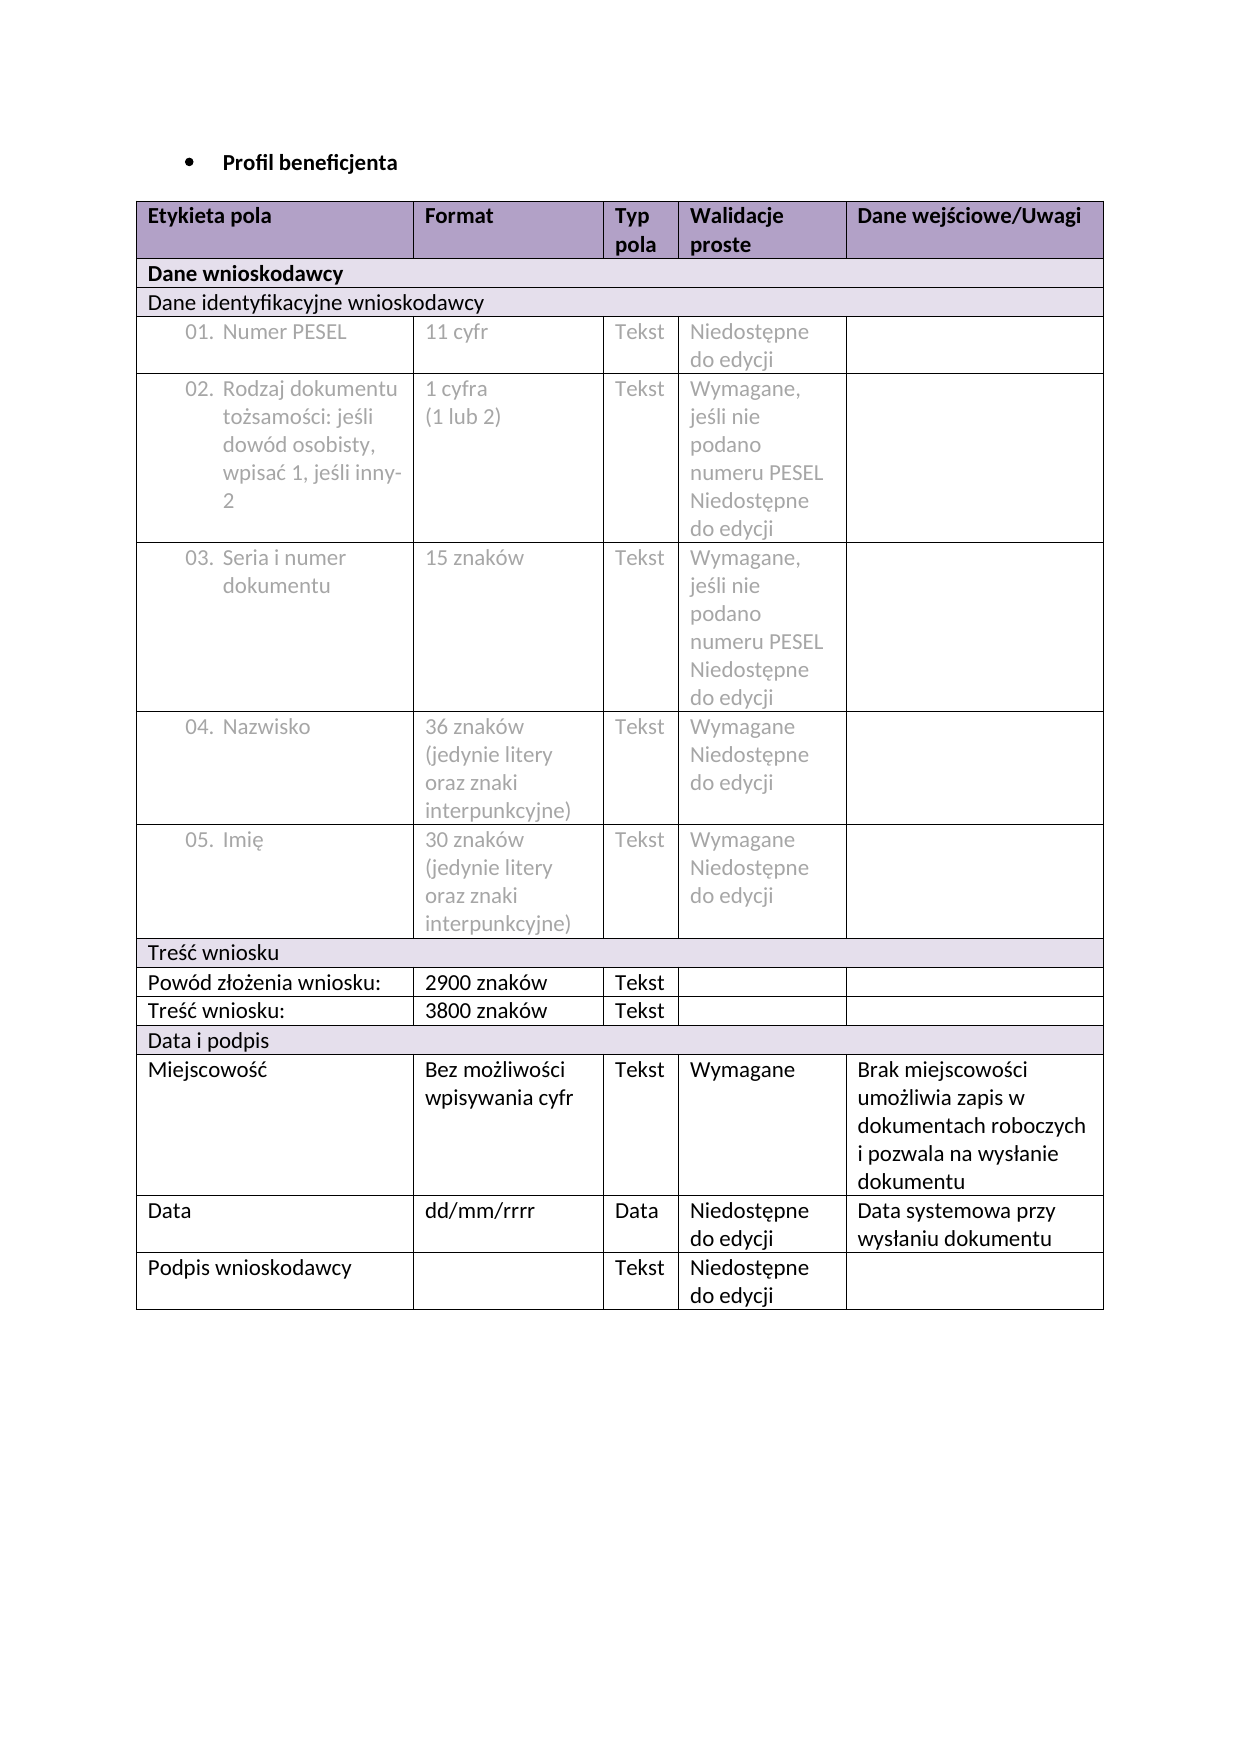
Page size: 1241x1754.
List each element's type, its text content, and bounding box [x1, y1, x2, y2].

table_header Dane wejściowe/Uwagi [847, 202, 1103, 258]
table_cell Tekst [604, 997, 678, 1025]
table_cell Nazwisko [137, 712, 413, 824]
table_cell Wymagane, jeśli nie podano numeru PESEL Niedostępne do edycji [679, 374, 846, 542]
table_cell [847, 543, 1103, 711]
table_cell [847, 712, 1103, 824]
table_cell Numer PESEL [137, 317, 413, 373]
table_cell Niedostępne do edycji [679, 1253, 846, 1309]
table_cell Seria i numer dokumentu [137, 543, 413, 711]
table_cell Niedostępne do edycji [679, 1196, 846, 1252]
table_cell Dane identyfikacyjne wnioskodawcy [137, 288, 1103, 316]
table_cell Data [137, 1196, 413, 1252]
table_cell Tekst [604, 1055, 678, 1195]
table_cell Wymagane Niedostępne do edycji [679, 712, 846, 824]
table_header Etykieta pola [137, 202, 413, 258]
table_cell Tekst [604, 543, 678, 711]
table_cell [847, 825, 1103, 937]
table_cell 11 cyfr [414, 317, 603, 373]
table_cell Tekst [604, 317, 678, 373]
table_cell dd/mm/rrrr [414, 1196, 603, 1252]
table_cell [679, 968, 846, 996]
table_cell [847, 374, 1103, 542]
table_cell Podpis wnioskodawcy [137, 1253, 413, 1309]
table_cell Wymagane [679, 1055, 846, 1195]
table_cell 3800 znaków [414, 997, 603, 1025]
table_cell Miejscowość [137, 1055, 413, 1195]
table_cell 15 znaków [414, 543, 603, 711]
table_cell [679, 997, 846, 1025]
table_cell Tekst [604, 712, 678, 824]
table_header Walidacje proste [679, 202, 846, 258]
table_cell Tekst [604, 968, 678, 996]
table_cell Wymagane Niedostępne do edycji [679, 825, 846, 937]
table_cell 1 cyfra (1 lub 2) [414, 374, 603, 542]
table_cell [414, 1253, 603, 1309]
table_cell Bez możliwości wpisywania cyfr [414, 1055, 603, 1195]
table_cell Niedostępne do edycji [679, 317, 846, 373]
table_cell [847, 968, 1103, 996]
table_cell Wymagane, jeśli nie podano numeru PESEL Niedostępne do edycji [679, 543, 846, 711]
table_cell Brak miejscowości umożliwia zapis w dokumentach roboczych i pozwala na wysłanie dokumentu [847, 1055, 1103, 1195]
table_cell Treść wniosku [137, 939, 1103, 967]
table_header Format [414, 202, 603, 258]
table_cell Data systemowa przy wysłaniu dokumentu [847, 1196, 1103, 1252]
table_cell 2900 znaków [414, 968, 603, 996]
table_header Typ pola [604, 202, 678, 258]
list Profil beneficjenta [185, 148, 1093, 176]
table_cell Dane wnioskodawcy [137, 259, 1103, 287]
table_cell Treść wniosku: [137, 997, 413, 1025]
table_cell [847, 317, 1103, 373]
table_cell Tekst [604, 825, 678, 937]
table_cell Data [604, 1196, 678, 1252]
table_cell 36 znaków (jedynie litery oraz znaki interpunkcyjne) [414, 712, 603, 824]
table_cell Tekst [604, 374, 678, 542]
table_cell [847, 997, 1103, 1025]
table_cell Tekst [604, 1253, 678, 1309]
table_cell Data i podpis [137, 1026, 1103, 1054]
table_cell Imię [137, 825, 413, 937]
table_cell 30 znaków (jedynie litery oraz znaki interpunkcyjne) [414, 825, 603, 937]
table_cell Powód złożenia wniosku: [137, 968, 413, 996]
table_cell [847, 1253, 1103, 1309]
table_cell Rodzaj dokumentu tożsamości: jeśli dowód osobisty, wpisać 1, jeśli inny-2 [137, 374, 413, 542]
